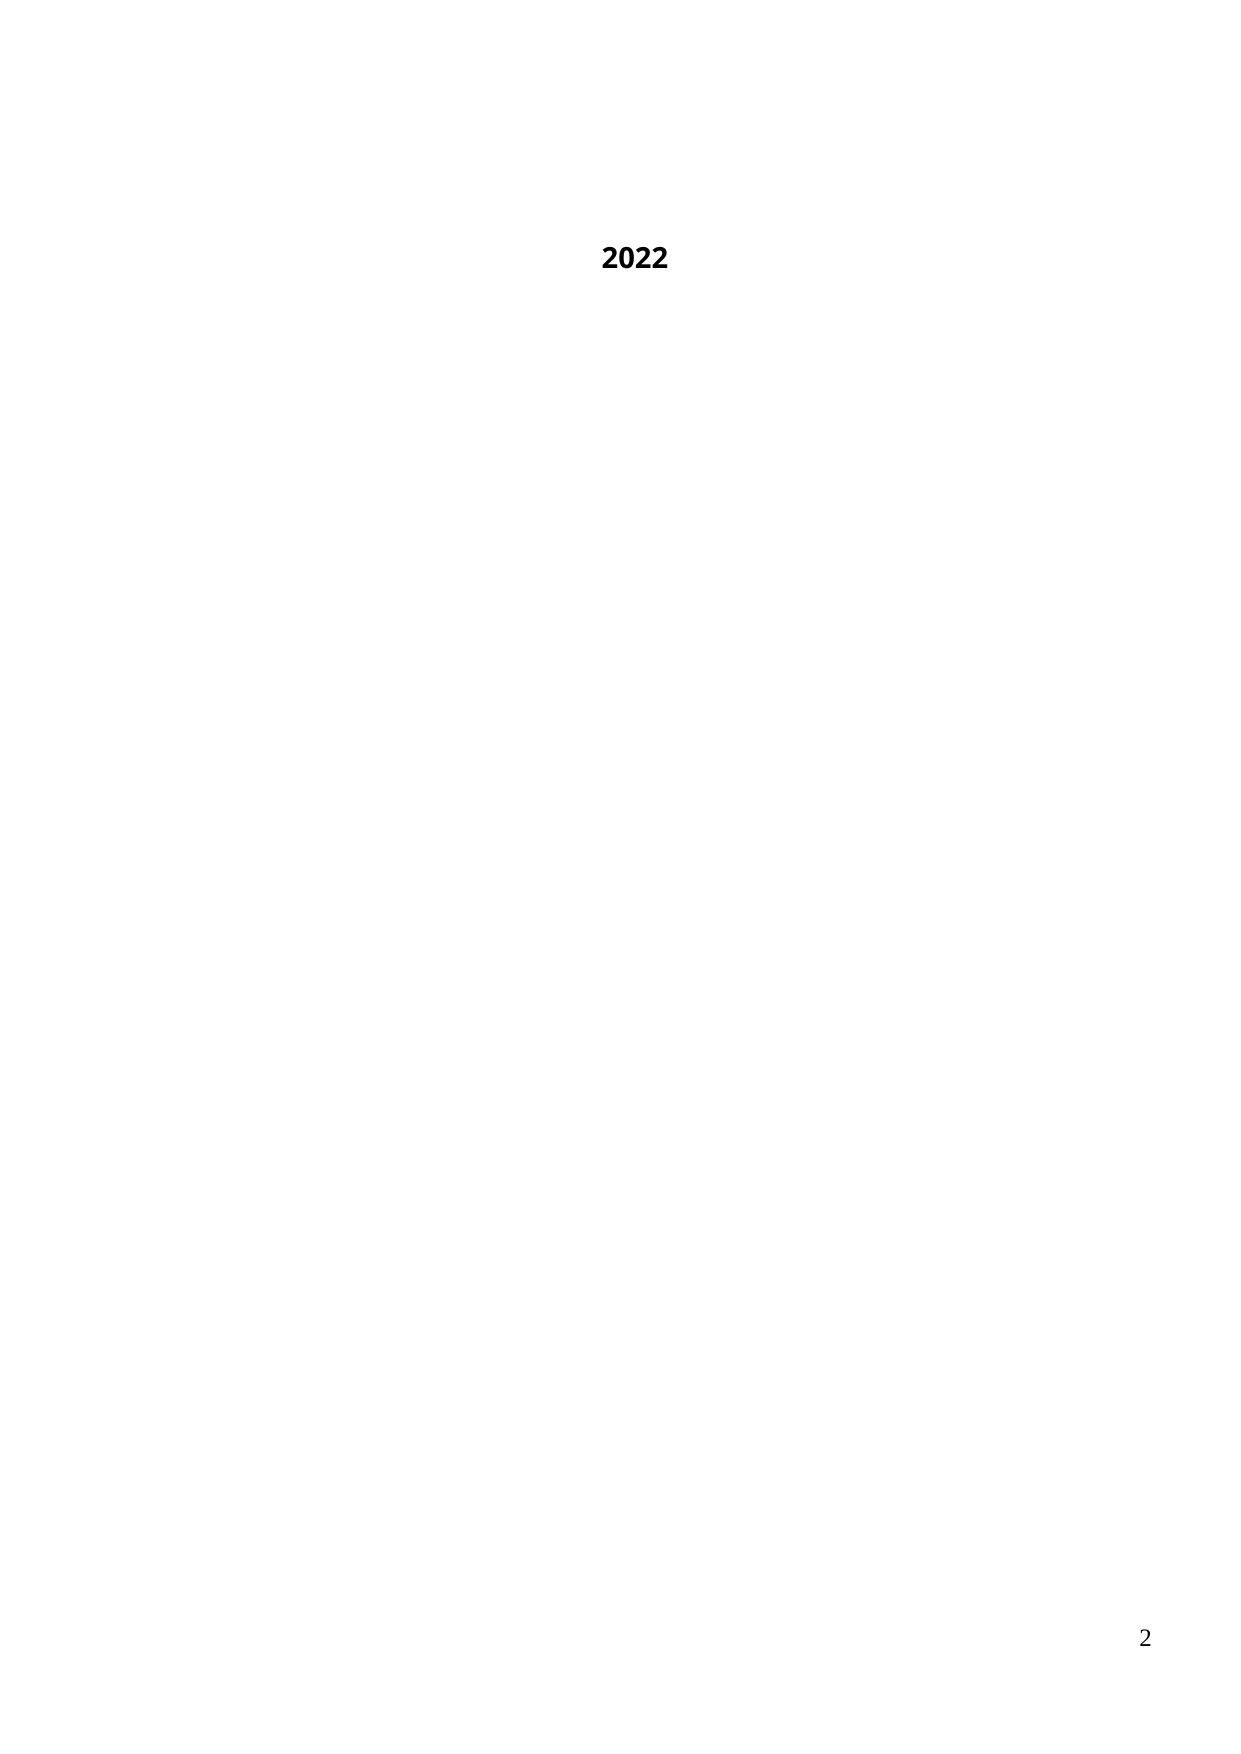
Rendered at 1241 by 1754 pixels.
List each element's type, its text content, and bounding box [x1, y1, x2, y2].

text 2022 [118, 237, 1152, 277]
